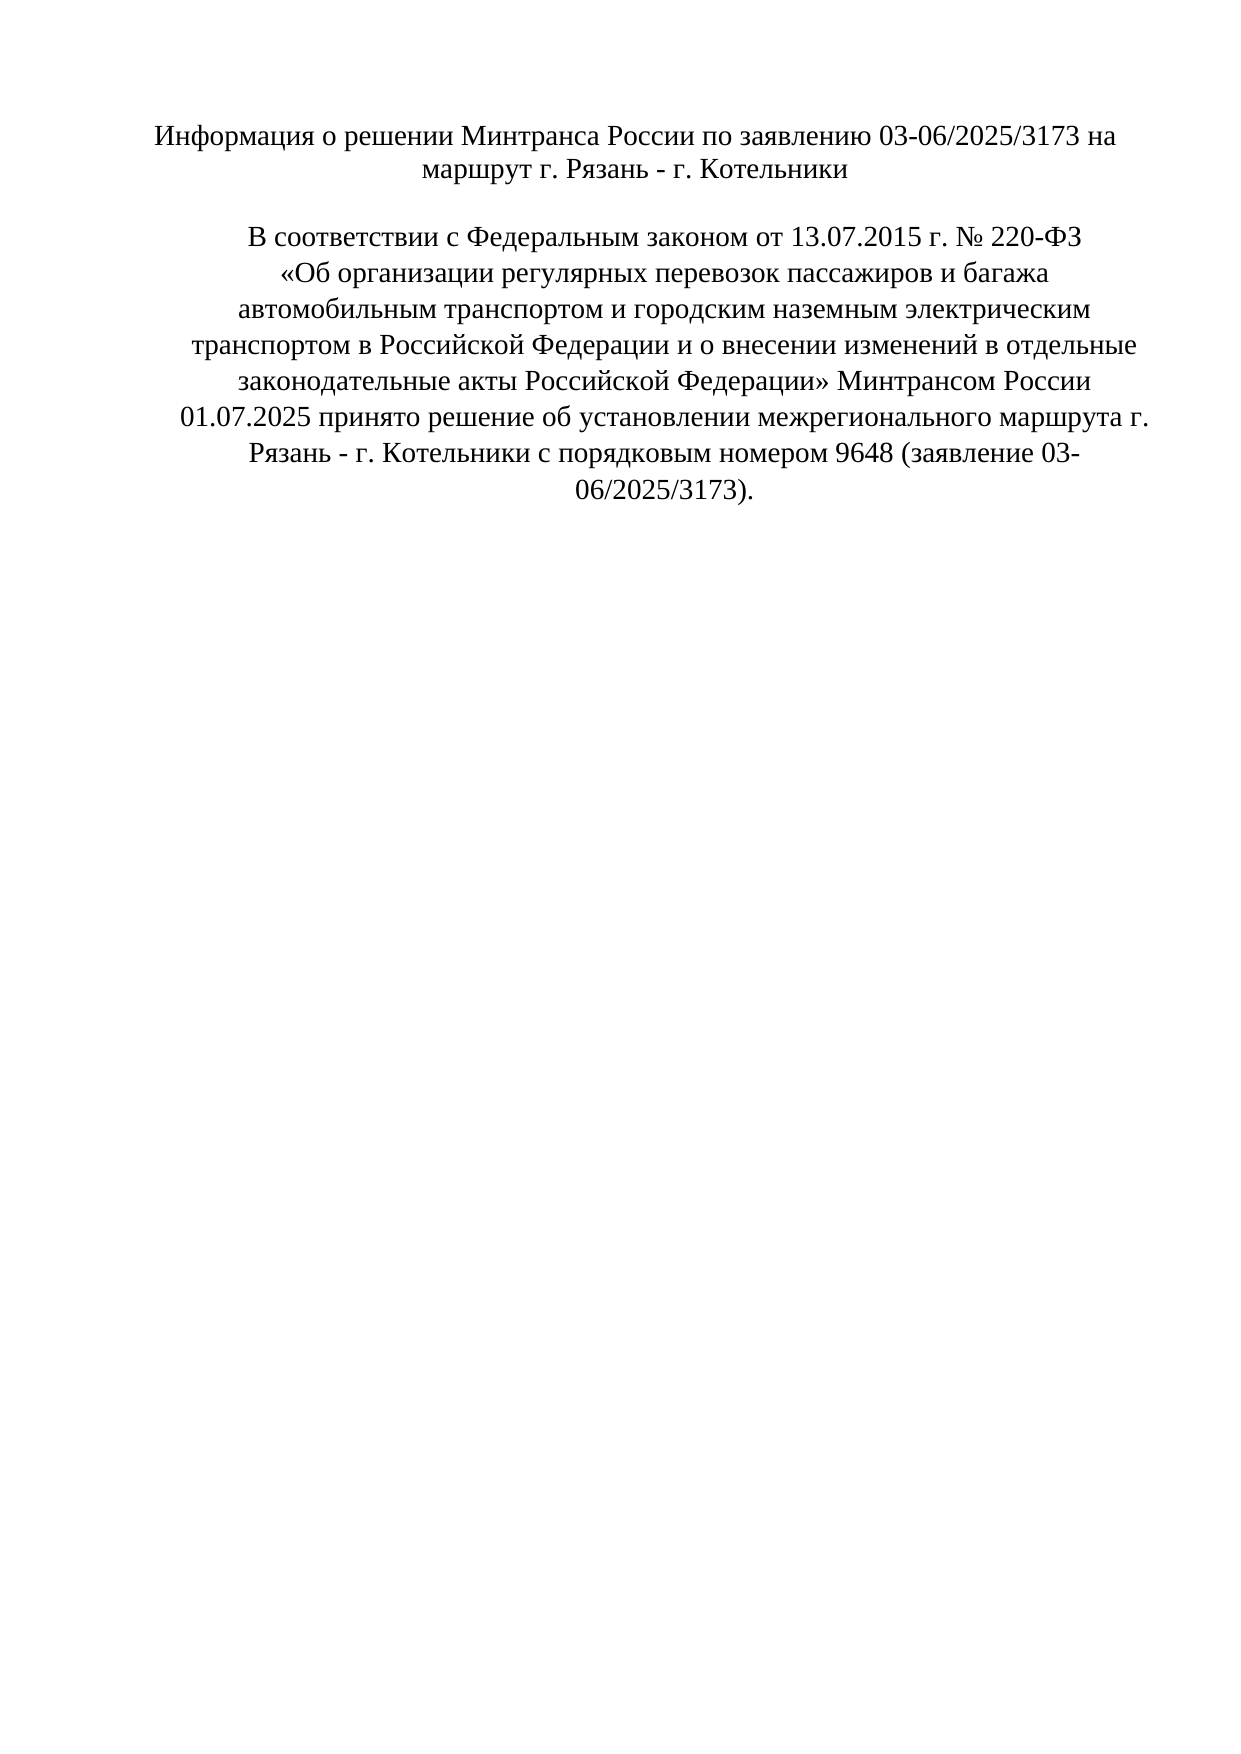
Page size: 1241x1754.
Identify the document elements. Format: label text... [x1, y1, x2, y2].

text В соответствии с Федеральным законом от 13.07.2015 г. № 220-ФЗ «Об организации регулярных перевозок пассажиров и багажа автомобильным транспортом и городским наземным электрическим транспортом в Российской Федерации и о внесении изменений в отдельные законодательные акты Российской Федерации» Минтрансом России 01.07.2025 принято решение об установлении межрегионального маршрута г. Рязань - г. Котельники с порядковым номером 9648 (заявление 03-06/2025/3173). [177, 219, 1152, 505]
text Информация о решении Минтранса России по заявлению 03-06/2025/3173 на маршрут г. Рязань - г. Котельники [118, 118, 1152, 185]
